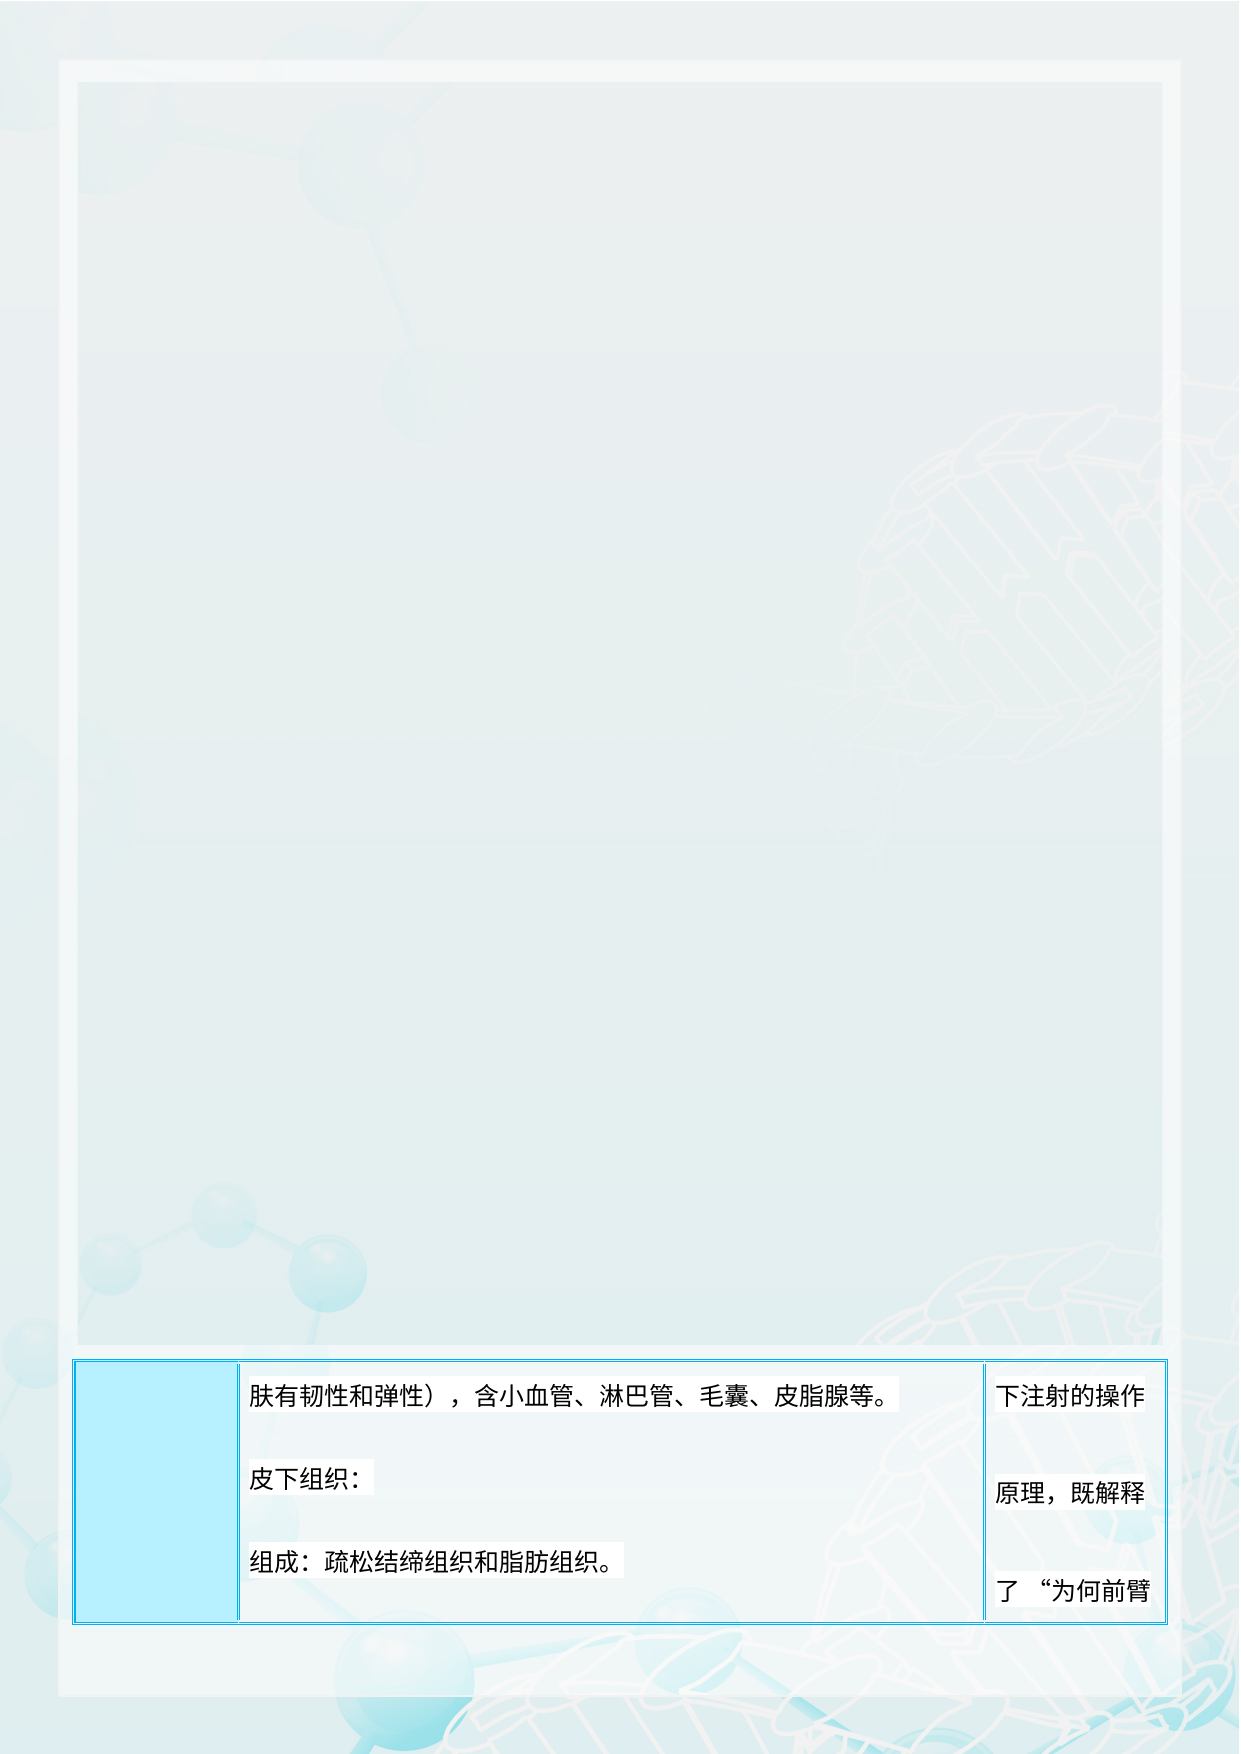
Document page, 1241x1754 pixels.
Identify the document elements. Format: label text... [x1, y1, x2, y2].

table_cell 教学过程 （35min） [76, 1360, 239, 1622]
table_cell （一）导入新课（5 分钟） 情境提问：“同学们有没有想过，我们的身体最外层的‘屏障’是什么？它能帮我们挡住灰尘、细菌，还能调节体温 —— 这就是皮肤。如果皮肤严重受损，甚至会危及生命，那么皮肤到底是由什么构成的？它有哪些神奇的功能？” 明确本节课学习内容：皮肤的结构、功能及附属器，引出学习目标。 新课讲授（30 分钟） 1.皮肤的概述（3 分钟） 讲解皮肤的位置：覆盖于人体表面，借皮下组织与深部结构相连。 强调皮肤的重要性：人体与外界直接接触的器官，具有多种功能（保护、感受刺激、调节体温、分泌、排泄、物质代谢等），严重破坏可危及生命 2.皮肤的结构（15分钟） 表皮（结合图 3-1 讲解）： 层次划分：从基底到表面分为基底层、棘层、颗粒层、透明层、角质层。 各层特点： 基底层：1 层矮柱状细胞，有分裂能力，含黑色素细胞（决定肤色、吸收紫外线）。 棘层：4-10 层多边形细胞，表面有棘状突起。 颗粒层：3-5 层梭形细胞，含透明角质颗粒，细胞核退化。 透明层：数层扁平细胞，细胞质透明，细胞核和细胞器消失。 角质层：多层扁平角质细胞，含角蛋白，起保护作用（抵抗摩擦、阻止异物侵入），表层细胞脱落形成皮屑。 互动提问：“为什么经常摩擦的部位（如手掌）角质层更厚？”（引导学生理解结构与功能的适应）。 真皮： 组成：致密结缔组织，分为乳头层和网状层。 乳头层：位于浅层，呈乳头状突向表皮，含丰富毛细血管和神经末梢（如触觉小体）。 网状层：位于深层，较厚，胶原纤维和弹性纤维交织成网（使皮肤有韧性和弹性），含小血管、淋巴管、毛囊、皮脂腺等。 皮下组织： 组成：疏松结缔组织和脂肪组织。 功能：连接皮肤与深部组织，使皮肤有可移性，厚度因个体、部位等而异。 知识链接：注射相关知识（结合护理实践）： 皮内注射：注入表皮与真皮之间（真皮浅层），用于过敏试验（如青霉素），此处肥大细胞多、神经末梢丰富（疼痛明显），选前臂掌侧下段（皮肤薄、易观察反应）。 皮下注射：注入皮下组织，部位如三角肌下缘，用于疫苗接种、胰岛素注射等。 3. 皮肤的附属器（12 分钟） 结合图 3-2 讲解毛、皮脂腺、汗腺、指（趾）甲： 毛：分布（除手掌、足底），分毛干（外露）和毛根（埋于皮肤），毛根周围有毛囊，毛球底部有毛乳头（生长点），毛囊旁有立毛肌（收缩使毛竖立）。 皮脂腺：位于毛囊与立毛肌之间，导管开口于毛囊，分泌皮脂（柔润皮肤、保护毛发）。 汗腺：遍布全身（手掌、足底、腋窝最多），分泌汗液（排泄代谢产物、调节体温和水盐平衡）；腋窝等处的大汗腺分泌物经细菌分解产生 “狐臭”。 指（趾）甲：表皮角质层增厚而成，分甲体（外露）、甲床（深面皮肤）、甲根（埋于皮肤），甲母质是生长点（拔甲时需保护），周围有甲襞和甲沟。 【学生】思考、讨论。 [239, 1362, 984, 1622]
table_cell 以 “皮肤作为人体最外层屏障” 的生活化提问切入，结合 “皮肤受损可能危及生命” 的警示，快速聚焦学生注意力，使抽象的解剖学知识与学生的生活经验产生联结，降低认知门槛。 在讲解皮下组织、真皮结构时，同步融入皮内注射、皮下注射的操作原理，既解释了 “为何前臂掌侧适合过敏试验”（皮肤薄、易观察），又让学生体会到解剖学知识对护理操作的指导意义，避免 “死记硬背”。 [984, 1362, 1165, 1622]
picture [0, 1, 1240, 1754]
